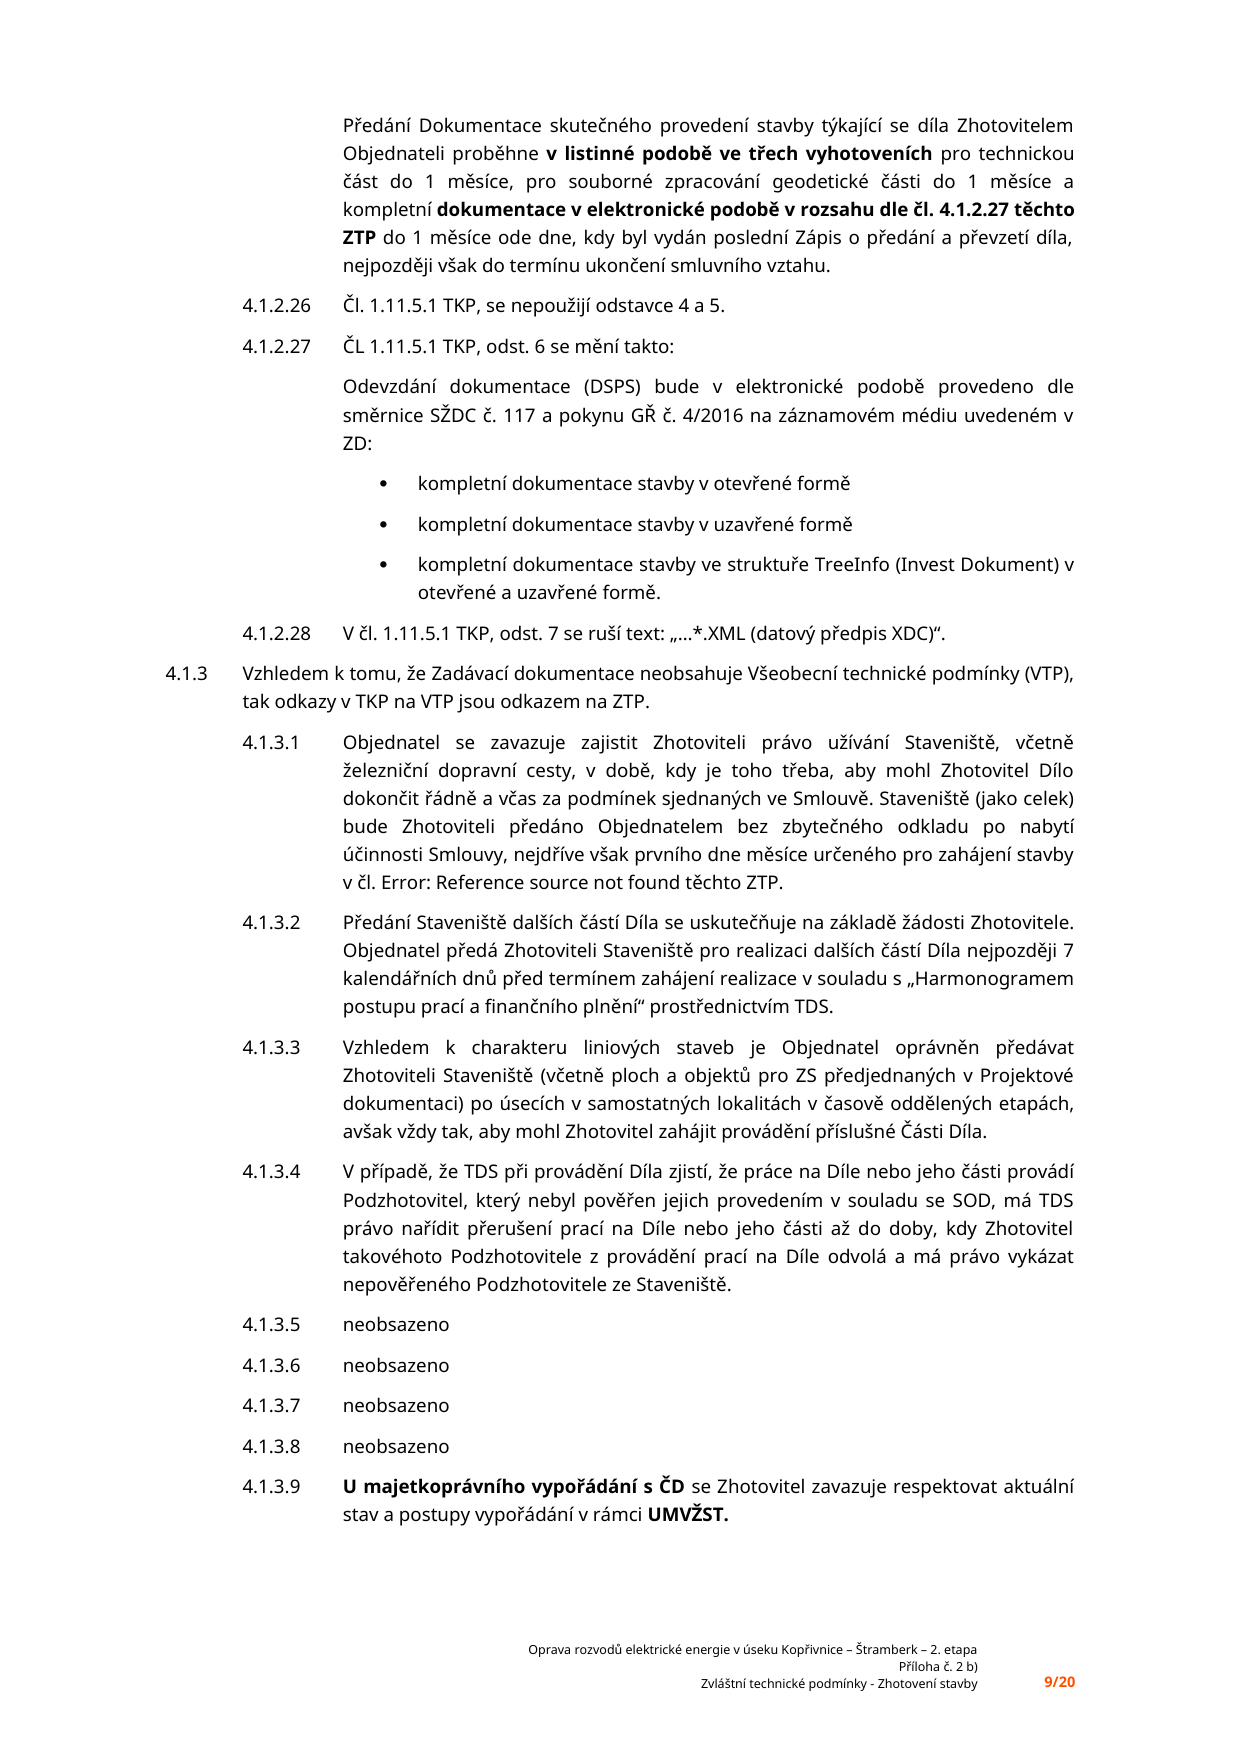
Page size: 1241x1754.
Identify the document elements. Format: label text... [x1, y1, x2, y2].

text neobsazeno [242, 1433, 1075, 1458]
text Čl. 1.11.5.1 TKP, se nepoužijí odstavce 4 a 5. [242, 293, 1075, 318]
list Předání Dokumentace skutečného provedení stavby týkající se díla Zhotovitelem Objednateli proběhne v listinné podobě ve třech vyhotoveních pro technickou část do 1 měsíce, pro souborné zpracování geodetické části do 1 měsíce a kompletní dokumentace v elektronické podobě v rozsahu dle čl. 4.1.2.27 těchto ZTP do 1 měsíce ode dne, kdy byl vydán poslední Zápis o předání a převzetí díla, nejpozději však do termínu ukončení smluvního vztahu. [343, 112, 1075, 278]
text neobsazeno [242, 1392, 1075, 1418]
list kompletní dokumentace stavby ve struktuře TreeInfo (Invest Dokument) v otevřené a uzavřené formě. [380, 551, 1075, 605]
list Odevzdání dokumentace (DSPS) bude v elektronické podobě provedeno dle směrnice SŽDC č. 117 a pokynu GŘ č. 4/2016 na záznamovém médiu uvedeném v ZD: [343, 374, 1075, 455]
text V případě, že TDS při provádění Díla zjistí, že práce na Díle nebo jeho části provádí Podzhotovitel, který nebyl pověřen jejich provedením v souladu se SOD, má TDS právo nařídit přerušení prací na Díle nebo jeho části až do doby, kdy Zhotovitel takovéhoto Podzhotovitele z provádění prací na Díle odvolá a má právo vykázat nepověřeného Podzhotovitele ze Staveniště. [242, 1159, 1075, 1296]
text neobsazeno [242, 1352, 1075, 1377]
text Vzhledem k charakteru liniových staveb je Objednatel oprávněn předávat Zhotoviteli Staveniště (včetně ploch a objektů pro ZS předjednaných v Projektové dokumentaci) po úsecích v samostatných lokalitách v časově oddělených etapách, avšak vždy tak, aby mohl Zhotovitel zahájit provádění příslušné Části Díla. [242, 1034, 1075, 1144]
text Vzhledem k tomu, že Zadávací dokumentace neobsahuje Všeobecní technické podmínky (VTP), tak odkazy v TKP na VTP jsou odkazem na ZTP. [165, 661, 1075, 714]
list kompletní dokumentace stavby v uzavřené formě [380, 511, 1075, 536]
text ČL 1.11.5.1 TKP, odst. 6 se mění takto: [242, 333, 1075, 359]
list kompletní dokumentace stavby v otevřené formě [380, 470, 1075, 496]
text U majetkoprávního vypořádání s ČD se Zhotovitel zavazuje respektovat aktuální stav a postupy vypořádání v rámci UMVŽST. [242, 1473, 1075, 1527]
text neobsazeno [242, 1311, 1075, 1337]
text Předání Staveniště dalších částí Díla se uskutečňuje na základě žádosti Zhotovitele. Objednatel předá Zhotoviteli Staveniště pro realizaci dalších částí Díla nejpozději 7 kalendářních dnů před termínem zahájení realizace v souladu s „Harmonogramem postupu prací a finančního plnění“ prostřednictvím TDS. [242, 910, 1075, 1019]
text V čl. 1.11.5.1 TKP, odst. 7 se ruší text: „…*.XML (datový předpis XDC)“. [242, 620, 1075, 646]
